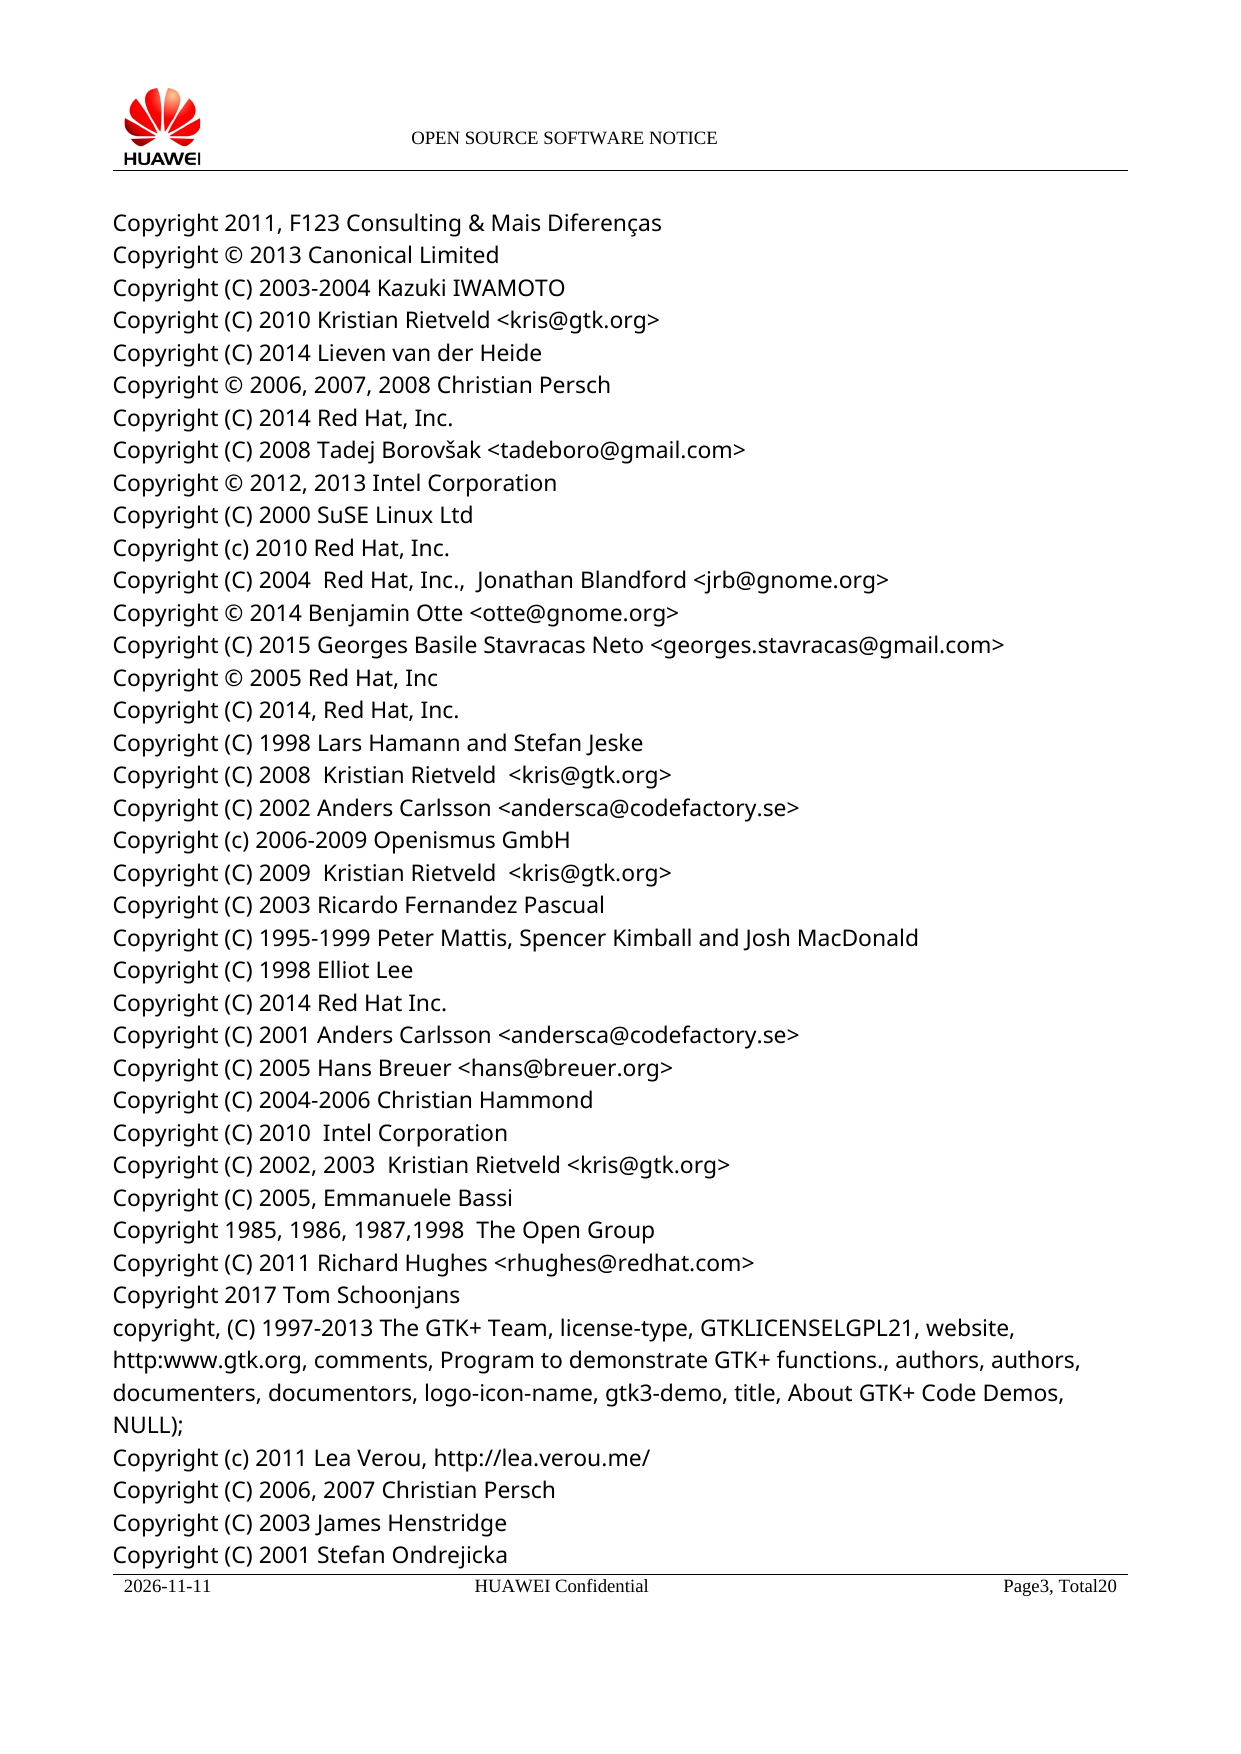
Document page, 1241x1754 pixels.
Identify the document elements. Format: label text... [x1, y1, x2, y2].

picture [124, 88, 201, 165]
